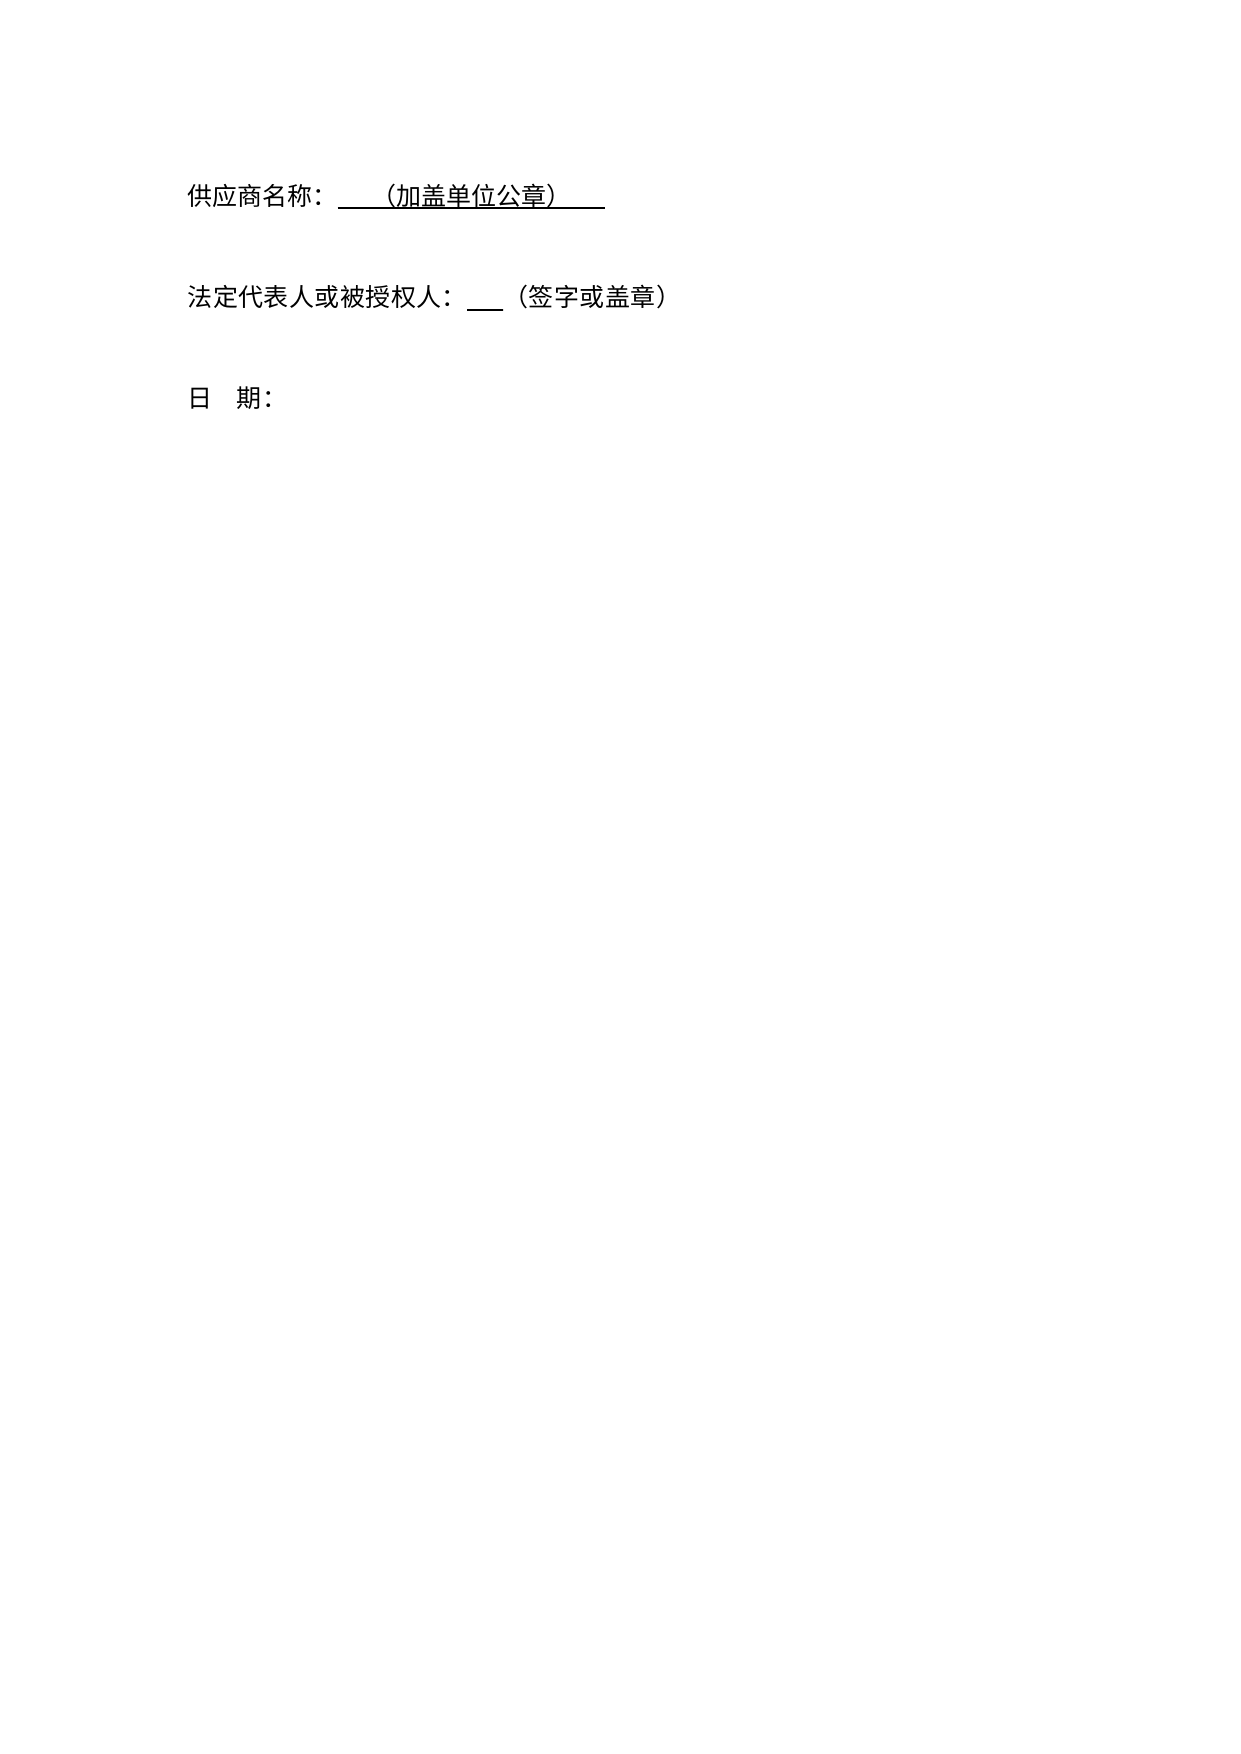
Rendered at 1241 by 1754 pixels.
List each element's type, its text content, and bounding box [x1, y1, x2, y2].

text 法定代表人或被授权人： （签字或盖章） [187, 263, 1053, 328]
text 供应商名称： （加盖单位公章） [187, 162, 996, 227]
text 日 期： [187, 364, 1053, 429]
